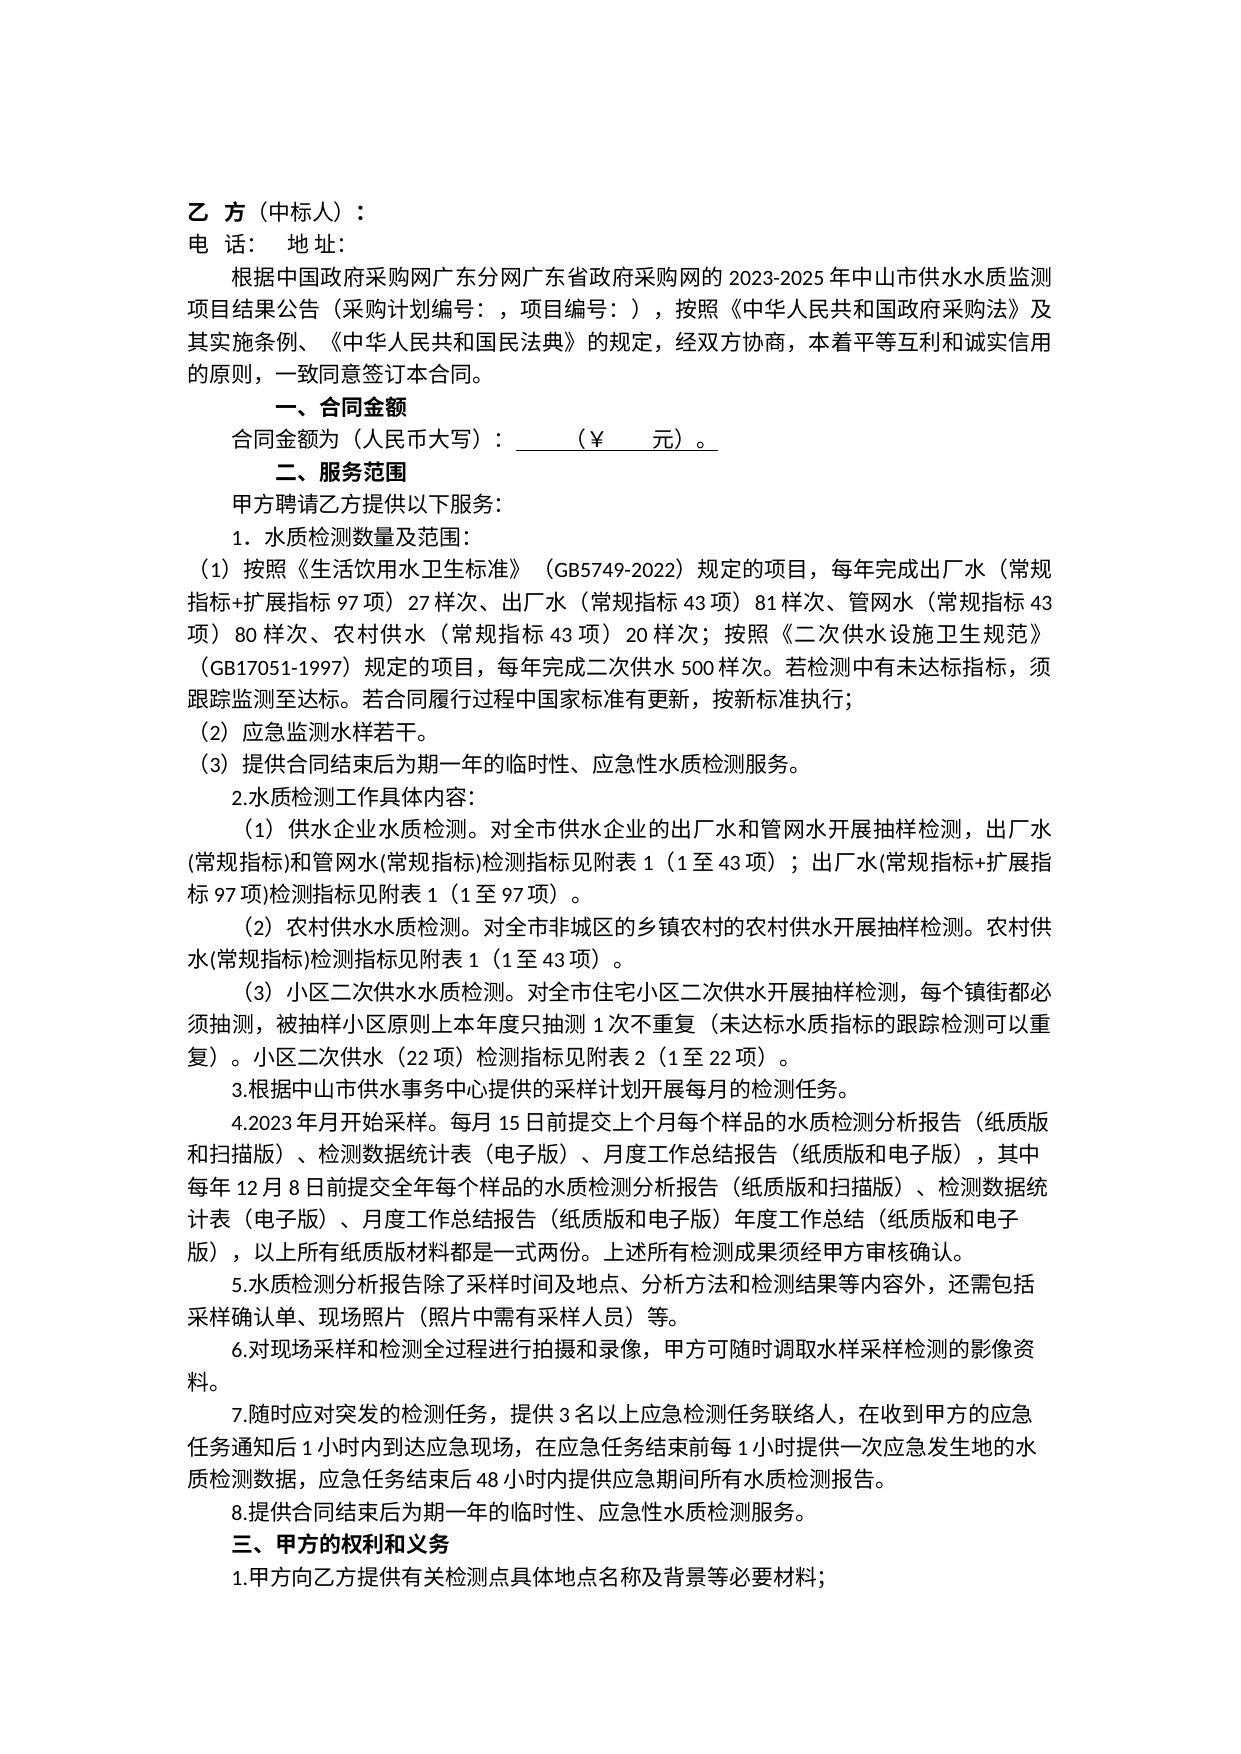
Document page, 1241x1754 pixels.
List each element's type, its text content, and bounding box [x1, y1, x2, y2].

text （3）小区二次供水水质检测。对全市住宅小区二次供水开展抽样检测，每个镇街都必须抽测，被抽样小区原则上本年度只抽测1次不重复（未达标水质指标的跟踪检测可以重复）。小区二次供水（22项）检测指标见附表2（1至22项）。 [187, 974, 1053, 1072]
text 根据中国政府采购网广东分网广东省政府采购网的2023-2025年中山市供水水质监测项目结果公告（采购计划编号：，项目编号：），按照《中华人民共和国政府采购法》及其实施条例、《中华人民共和国民法典》的规定，经双方协商，本着平等互利和诚实信用的原则，一致同意签订本合同。 [187, 259, 1053, 389]
text （3）提供合同结束后为期一年的临时性、应急性水质检测服务。 [187, 747, 1053, 779]
text 6.对现场采样和检测全过程进行拍摄和录像，甲方可随时调取水样采样检测的影像资料。 [187, 1332, 1053, 1397]
text 4.2023年月开始采样。每月15日前提交上个月每个样品的水质检测分析报告（纸质版和扫描版）、检测数据统计表（电子版）、月度工作总结报告（纸质版和电子版），其中每年12月8日前提交全年每个样品的水质检测分析报告（纸质版和扫描版）、检测数据统计表（电子版）、月度工作总结报告（纸质版和电子版）年度工作总结（纸质版和电子版），以上所有纸质版材料都是一式两份。上述所有检测成果须经甲方审核确认。 [187, 1104, 1053, 1267]
text 2.水质检测工作具体内容： [187, 779, 1053, 812]
text （2）应急监测水样若干。 [187, 714, 1053, 747]
text 3.根据中山市供水事务中心提供的采样计划开展每月的检测任务。 [187, 1072, 1053, 1104]
text 甲方聘请乙方提供以下服务： [187, 487, 1053, 519]
text （1）按照《生活饮用水卫生标准》（GB5749-2022）规定的项目，每年完成出厂水（常规指标+扩展指标97项）27样次、出厂水（常规指标43项）81样次、管网水（常规指标43项）80样次、农村供水（常规指标43项）20样次；按照《二次供水设施卫生规范》（GB17051-1997）规定的项目，每年完成二次供水500样次。若检测中有未达标指标，须跟踪监测至达标。若合同履行过程中国家标准有更新，按新标准执行； [187, 552, 1053, 714]
text 三、甲方的权利和义务 [187, 1527, 1053, 1559]
text 7.随时应对突发的检测任务，提供3名以上应急检测任务联络人，在收到甲方的应急任务通知后1小时内到达应急现场，在应急任务结束前每1小时提供一次应急发生地的水质检测数据，应急任务结束后48小时内提供应急期间所有水质检测报告。 [187, 1397, 1053, 1494]
text （2）农村供水水质检测。对全市非城区的乡镇农村的农村供水开展抽样检测。农村供水(常规指标)检测指标见附表1（1至43项）。 [187, 909, 1053, 974]
text 5.水质检测分析报告除了采样时间及地点、分析方法和检测结果等内容外，还需包括采样确认单、现场照片（照片中需有采样人员）等。 [187, 1267, 1053, 1332]
text 二、服务范围 [187, 454, 1053, 487]
text 1．水质检测数量及范围： [187, 519, 1053, 552]
text 一、合同金额 [187, 389, 1053, 422]
text 1.甲方向乙方提供有关检测点具体地点名称及背景等必要材料； [187, 1559, 1053, 1592]
text 合同金额为（人民币大写）： （￥ 元）。 [187, 422, 1053, 454]
text 乙 方（中标人）： 电 话： 地 址： [187, 194, 1053, 259]
text 8.提供合同结束后为期一年的临时性、应急性水质检测服务。 [187, 1494, 1053, 1527]
text （1）供水企业水质检测。对全市供水企业的出厂水和管网水开展抽样检测，出厂水(常规指标)和管网水(常规指标)检测指标见附表1（1至43项）；出厂水(常规指标+扩展指标97项)检测指标见附表1（1至97项）。 [187, 812, 1053, 909]
